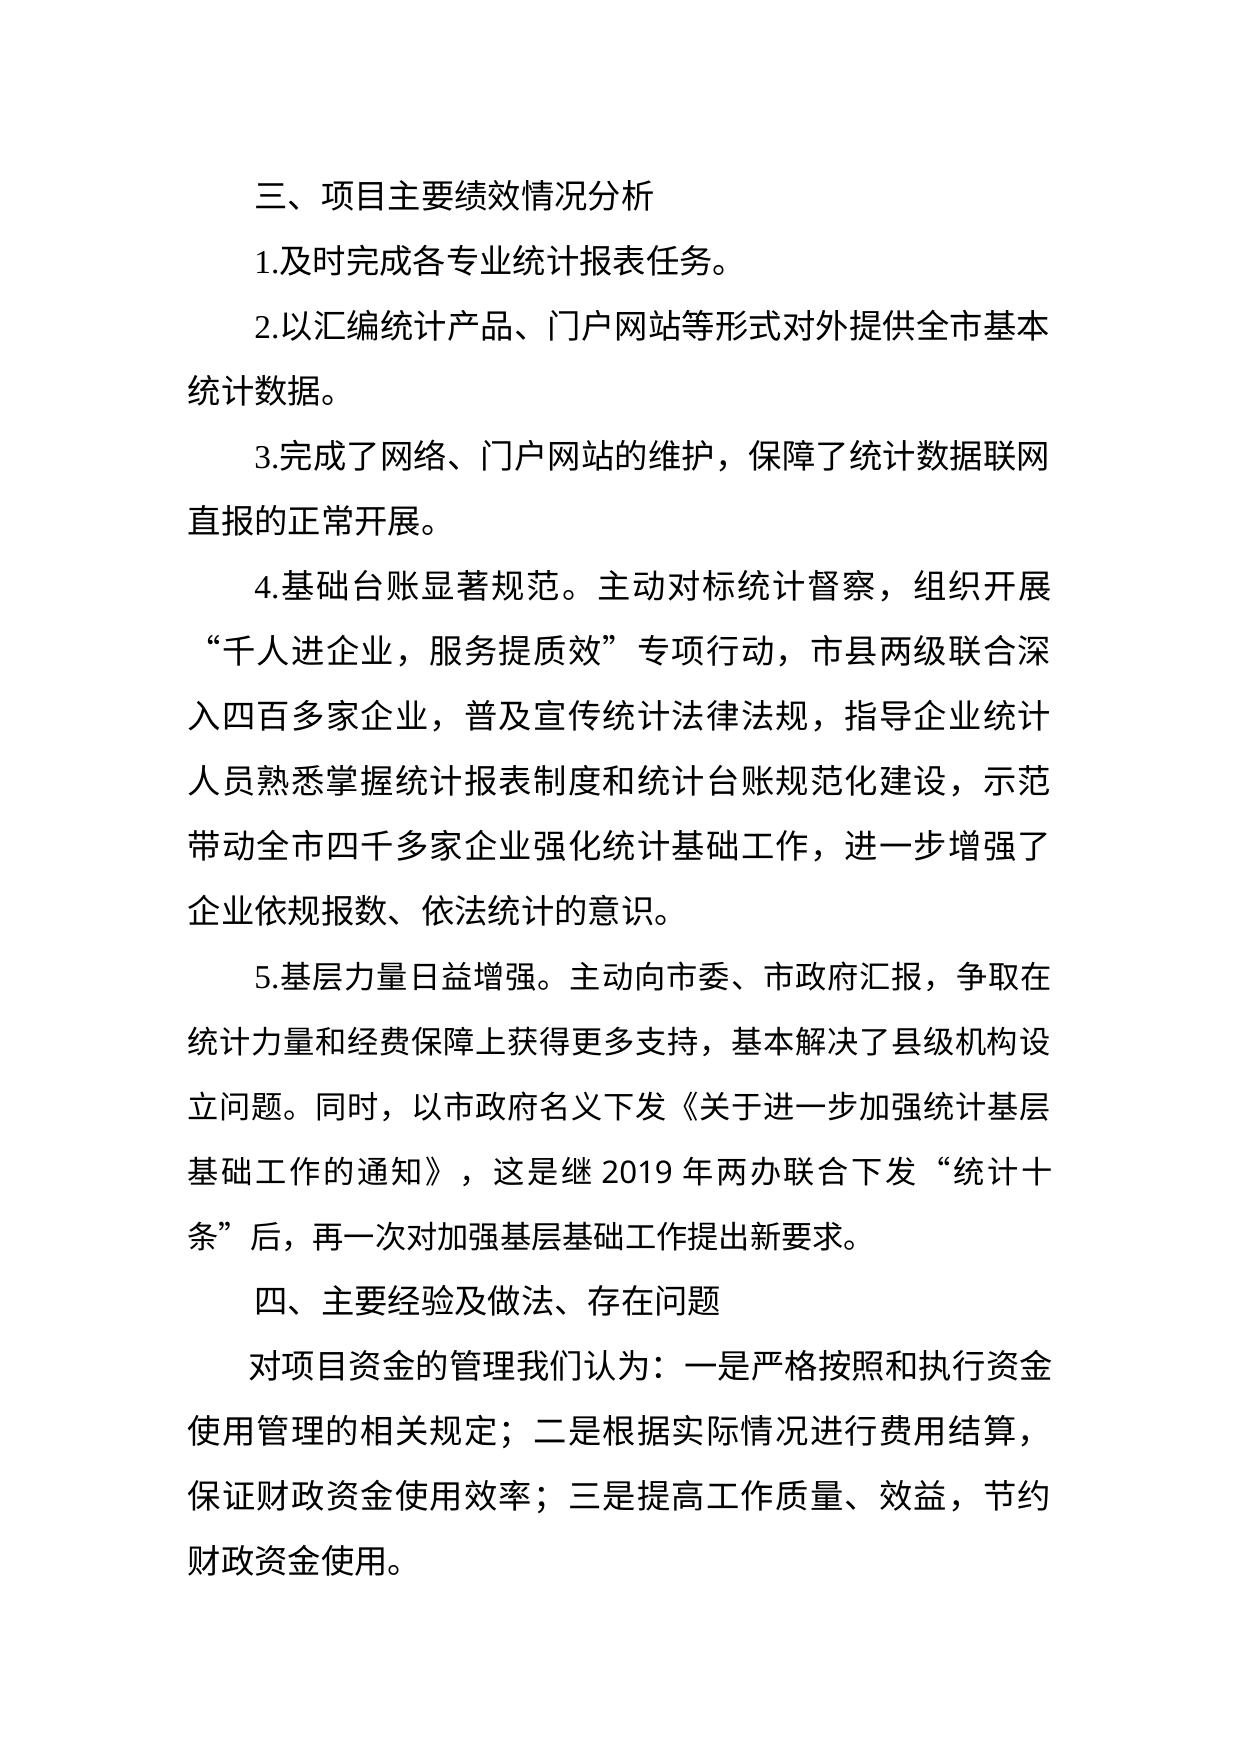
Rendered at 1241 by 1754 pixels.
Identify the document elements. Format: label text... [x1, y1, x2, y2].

text 4.基础台账显著规范。主动对标统计督察，组织开展“千人进企业，服务提质效”专项行动，市县两级联合深入四百多家企业，普及宣传统计法律法规，指导企业统计人员熟悉掌握统计报表制度和统计台账规范化建设，示范带动全市四千多家企业强化统计基础工作，进一步增强了企业依规报数、依法统计的意识。 [187, 552, 1053, 942]
text 1.及时完成各专业统计报表任务。 [187, 227, 1053, 292]
text 3.完成了网络、门户网站的维护，保障了统计数据联网直报的正常开展。 [187, 422, 1053, 552]
text 对项目资金的管理我们认为：一是严格按照和执行资金使用管理的相关规定；二是根据实际情况进行费用结算，保证财政资金使用效率；三是提高工作质量、效益，节约财政资金使用。 [187, 1332, 1053, 1592]
text 2.以汇编统计产品、门户网站等形式对外提供全市基本统计数据。 [187, 292, 1053, 422]
text 三、项目主要绩效情况分析 [187, 162, 1053, 227]
text 5.基层力量日益增强。主动向市委、市政府汇报，争取在统计力量和经费保障上获得更多支持，基本解决了县级机构设立问题。同时，以市政府名义下发《关于进一步加强统计基层基础工作的通知》，这是继2019年两办联合下发“统计十条”后，再一次对加强基层基础工作提出新要求。 [187, 942, 1053, 1267]
text 四、主要经验及做法、存在问题 [187, 1267, 1053, 1332]
